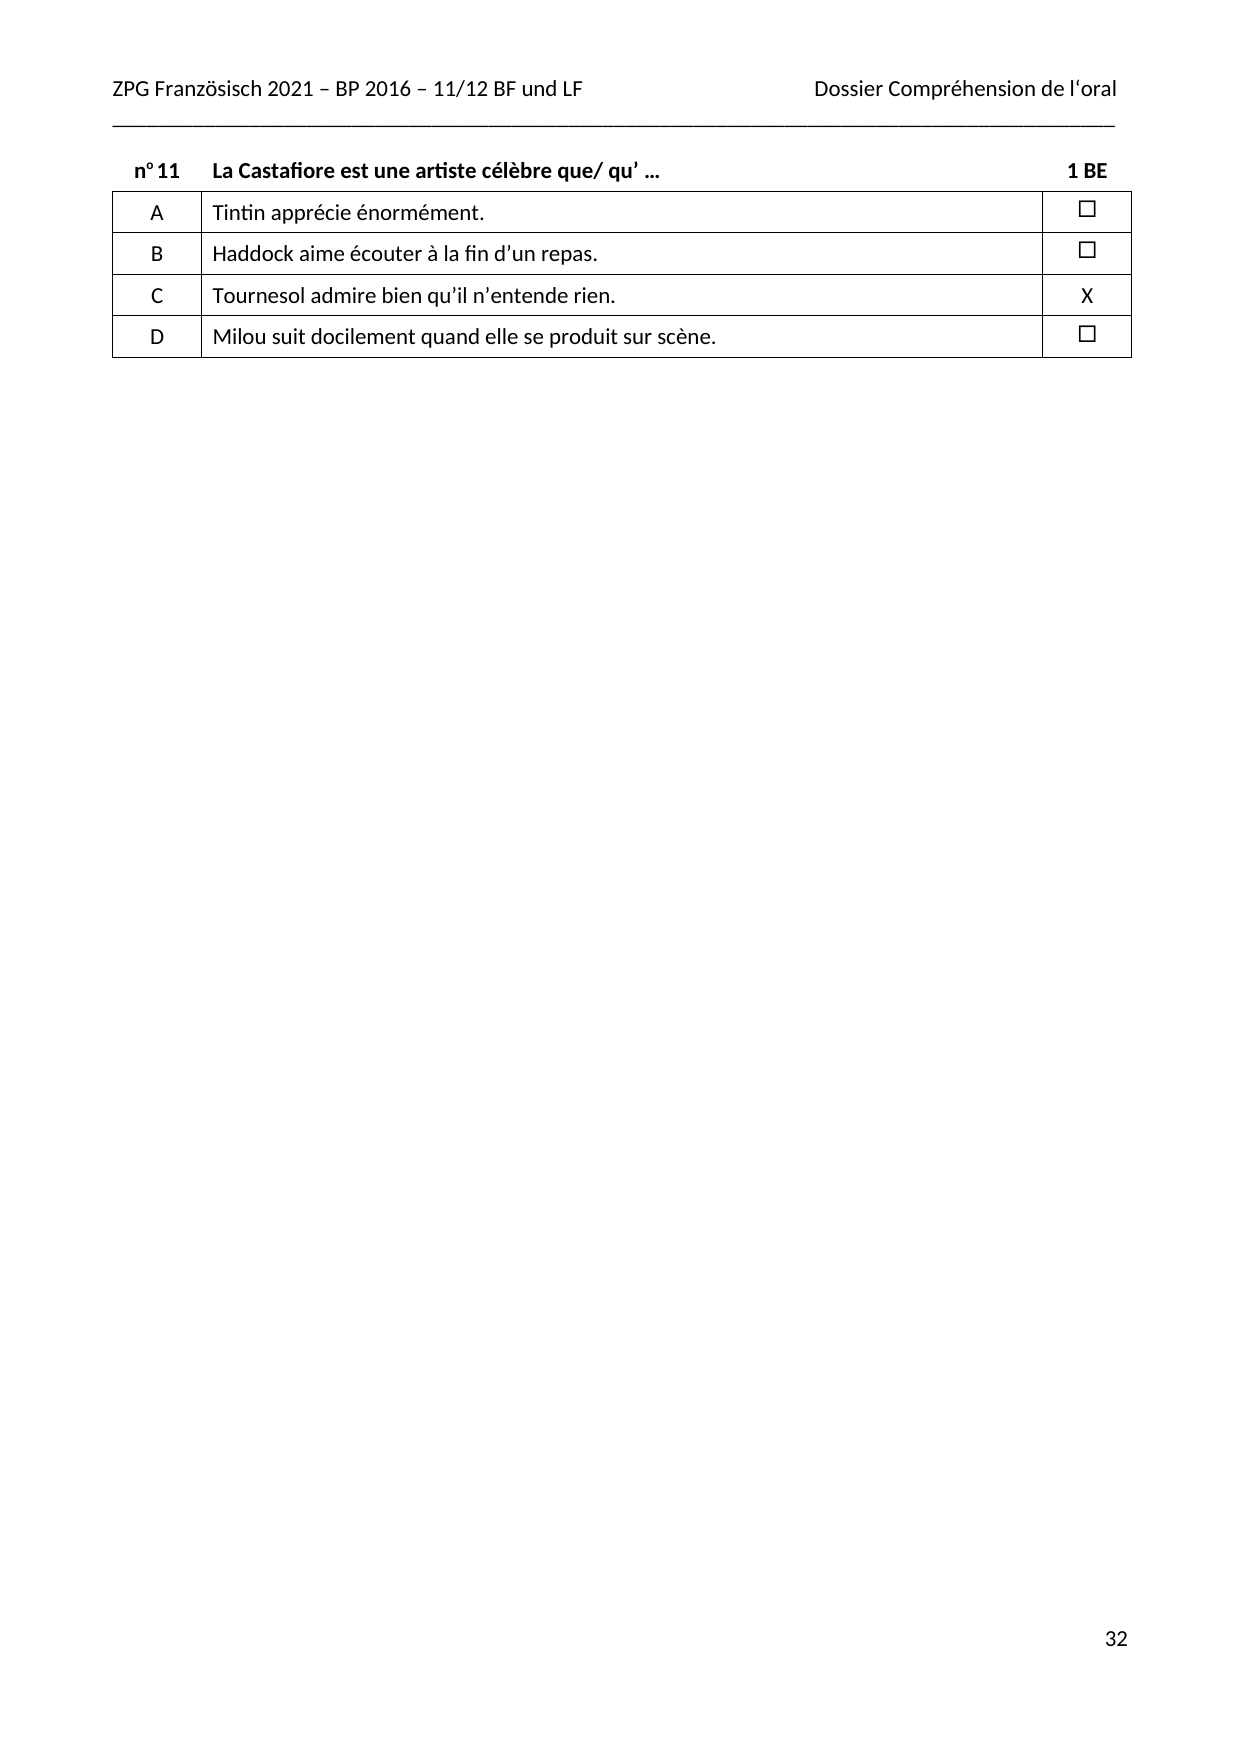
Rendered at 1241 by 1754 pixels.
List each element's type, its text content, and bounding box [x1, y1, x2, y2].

table_cell B [113, 233, 201, 274]
table_cell Tintin apprécie énormément. [202, 192, 1042, 232]
table_header no 11 [113, 150, 201, 191]
table_cell Haddock aime écouter à la fin d’un repas. [202, 233, 1042, 274]
table_cell Tournesol admire bien qu’il n’entende rien. [202, 275, 1042, 315]
table_cell [1043, 233, 1131, 274]
table_cell C [113, 275, 201, 315]
table_cell D [113, 316, 201, 357]
table_header 1 BE [1043, 150, 1131, 191]
table_cell [1043, 192, 1131, 232]
table_cell A [113, 192, 201, 232]
table_cell Milou suit docilement quand elle se produit sur scène. [202, 316, 1042, 357]
table_cell X [1043, 275, 1131, 315]
table_cell [1043, 316, 1131, 357]
table_header La Castafiore est une artiste célèbre que/ qu’ … [201, 150, 1043, 191]
